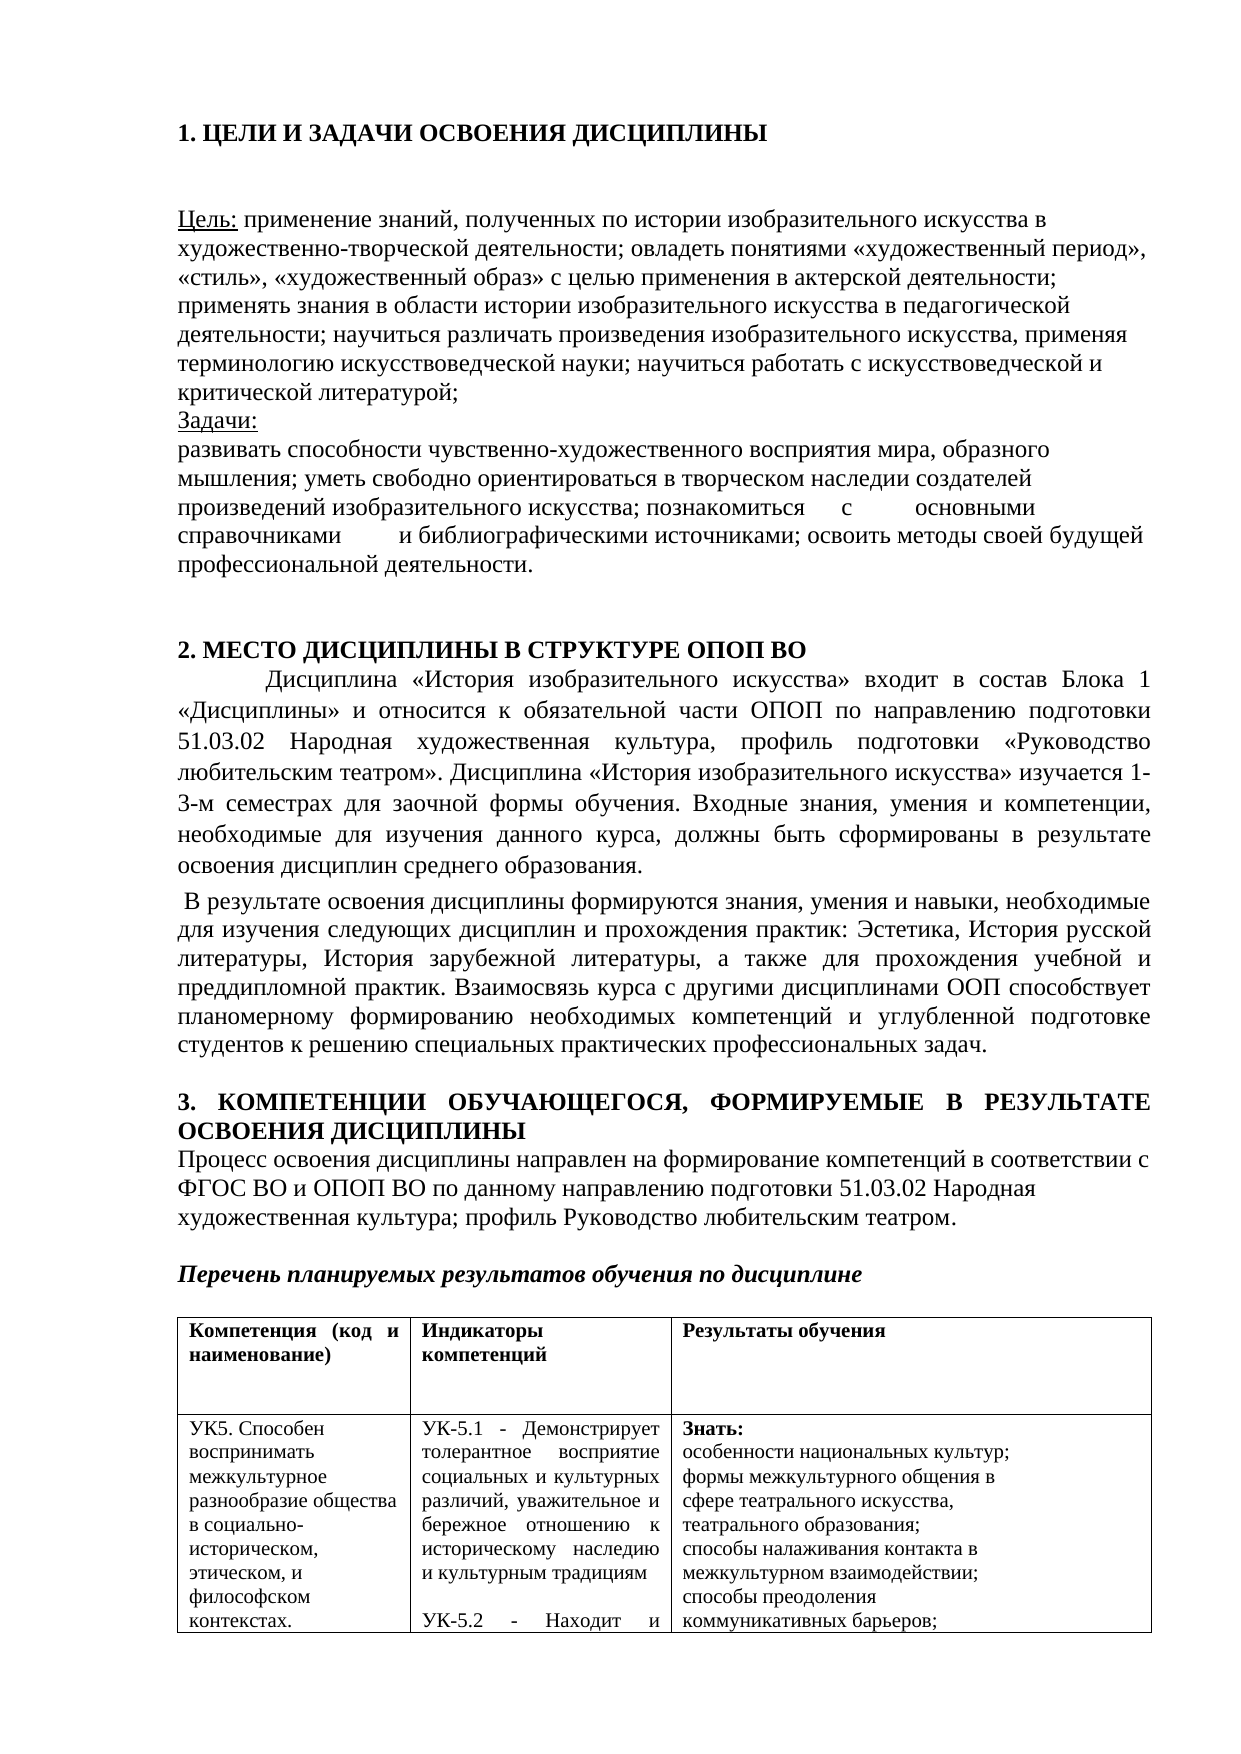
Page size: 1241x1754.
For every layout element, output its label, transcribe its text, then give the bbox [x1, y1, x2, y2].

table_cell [178, 1415, 410, 1632]
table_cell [672, 1415, 1151, 1632]
text Перечень планируемых результатов обучения по дисциплине [177, 1259, 1152, 1288]
text Задачи: [177, 406, 1152, 434]
text 3. КОМПЕТЕНЦИИ ОБУЧАЮЩЕГОСЯ, ФОРМИРУЕМЫЕ В РЕЗУЛЬТАТЕ ОСВОЕНИЯ ДИСЦИПЛИНЫ [177, 1087, 1152, 1144]
text Процесс освоения дисциплины направлен на формирование компетенций в соответствии с ФГОС ВО и ОПОП ВО по данному направлению подготовки 51.03.02 Народная художественная культура; профиль Руководство любительским театром. [177, 1144, 1152, 1231]
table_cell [411, 1415, 671, 1632]
table_header Компетенция (код и наименование) [178, 1318, 410, 1414]
text 2. МЕСТО ДИСЦИПЛИНЫ В СТРУКТУРЕ ОПОП ВО [177, 636, 1152, 664]
text развивать способности чувственно-художественного восприятия мира, образного мышления; уметь свободно ориентироваться в творческом наследии создателей произведений изобразительного искусства; познакомиться с основными справочниками и библиографическими источниками; освоить методы своей будущей профессиональной деятельности. [177, 434, 1152, 578]
text В результате освоения дисциплины формируются знания, умения и навыки, необходимые для изучения следующих дисциплин и прохождения практик: Эстетика, История русской литературы, История зарубежной литературы, а также для прохождения учебной и преддипломной практик. Взаимосвязь курса с другими дисциплинами ООП способствует планомерному формированию необходимых компетенций и углубленной подготовке студентов к решению специальных практических профессиональных задач. [177, 886, 1152, 1058]
text 1. ЦЕЛИ И ЗАДАЧИ ОСВОЕНИЯ ДИСЦИПЛИНЫ [177, 118, 1152, 147]
text Дисциплина «История изобразительного искусства» входит в состав Блока 1 «Дисциплины» и относится к обязательной части ОПОП по направлению подготовки 51.03.02 Народная художественная культура, профиль подготовки «Руководство любительским театром». Дисциплина «История изобразительного искусства» изучается 1-3-м семестрах для заочной формы обучения. Входные знания, умения и компетенции, необходимые для изучения данного курса, должны быть сформированы в результате освоения дисциплин среднего образования. [177, 664, 1152, 879]
table_header Результаты обучения [672, 1318, 1151, 1414]
text Цель: применение знаний, полученных по истории изобразительного искусства в художественно-творческой деятельности; овладеть понятиями «художественный период», «стиль», «художественный образ» с целью применения в актерской деятельности; применять знания в области истории изобразительного искусства в педагогической деятельности; научиться различать произведения изобразительного искусства, применяя терминологию искусствоведческой науки; научиться работать с искусствоведческой и критической литературой; [177, 204, 1152, 406]
table_header Индикаторы компетенций [411, 1318, 671, 1414]
